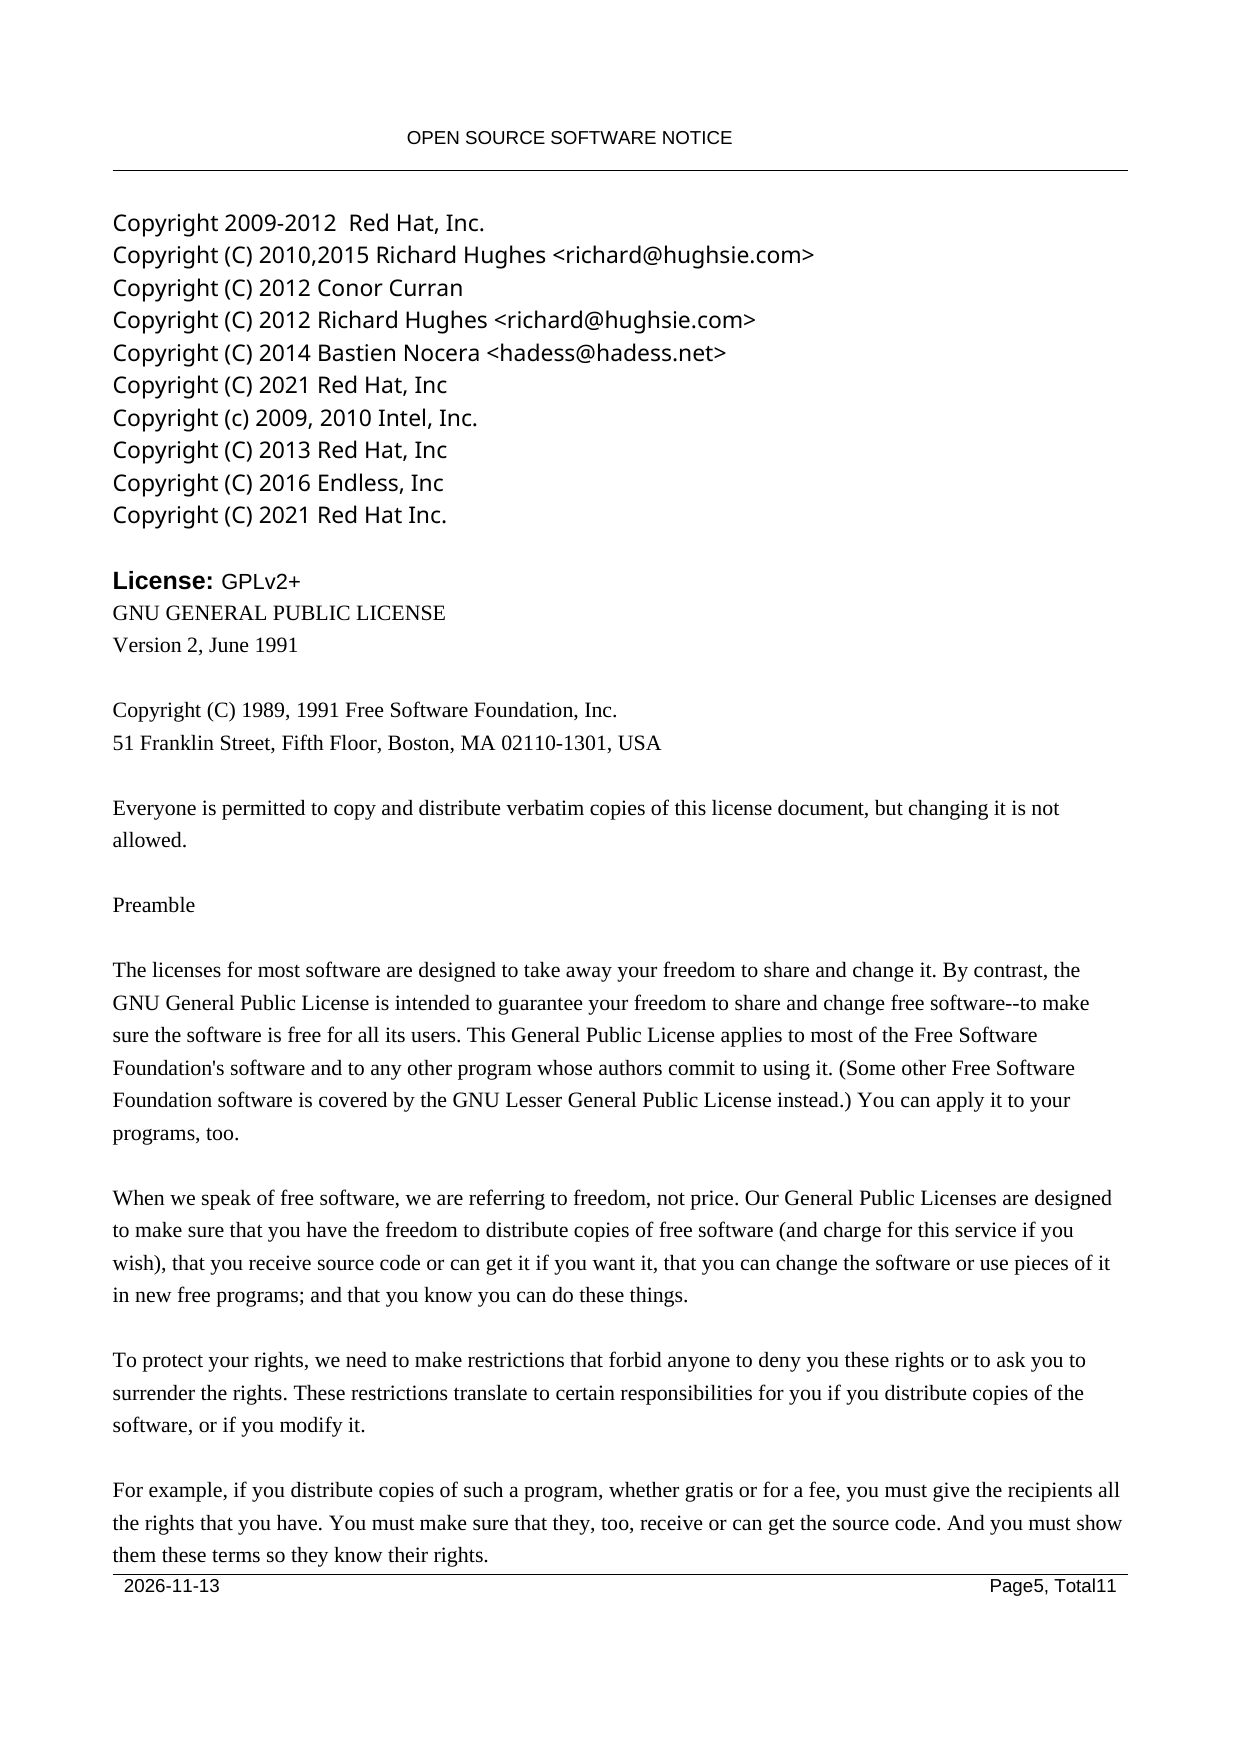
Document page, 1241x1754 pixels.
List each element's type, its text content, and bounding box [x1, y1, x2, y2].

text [112, 206, 1128, 564]
text License: GPLv2+ [112, 564, 1128, 596]
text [112, 596, 1128, 1571]
